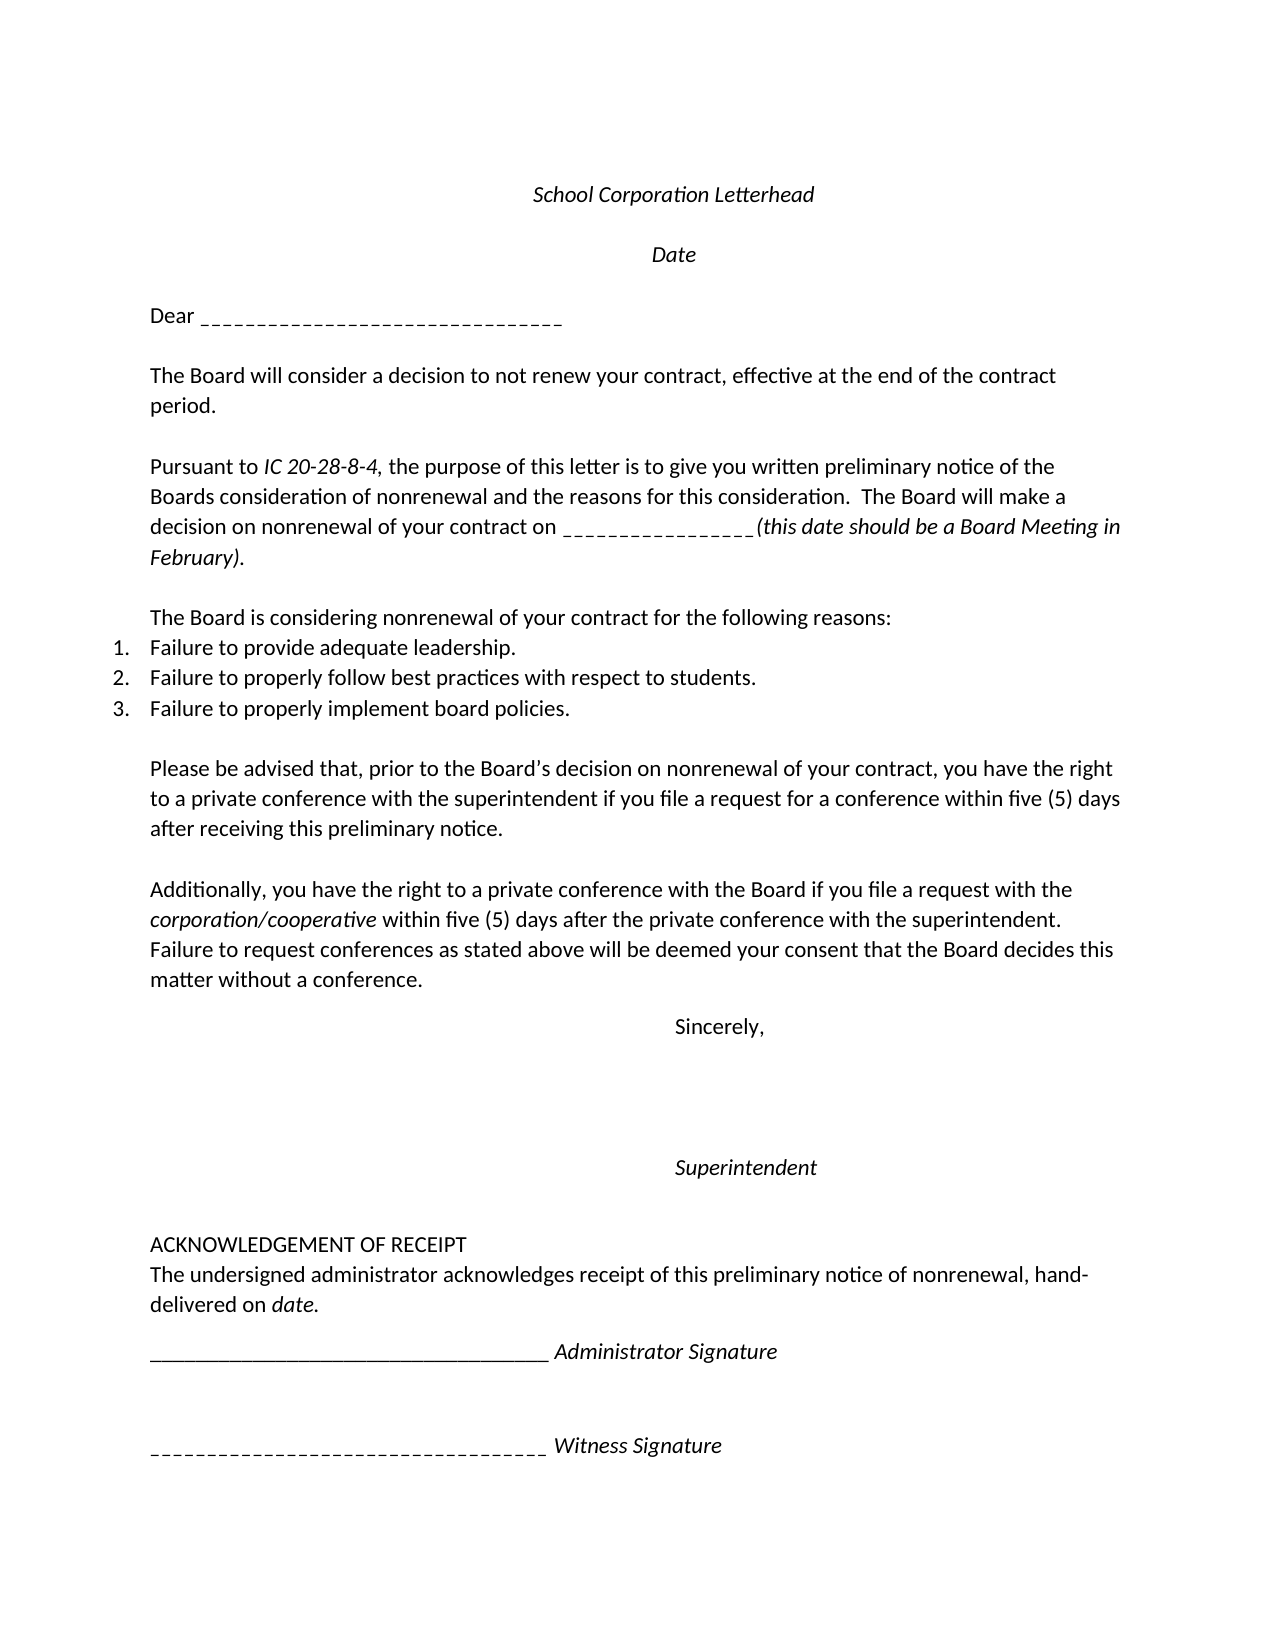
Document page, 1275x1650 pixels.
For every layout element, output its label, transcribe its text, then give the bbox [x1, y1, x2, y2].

text Superintendent [150, 1153, 1125, 1211]
list The Board is considering nonrenewal of your contract for the following reasons: [150, 603, 1125, 631]
list Failure to properly follow best practices with respect to students. [112, 663, 1125, 692]
list Please be advised that, prior to the Board’s decision on nonrenewal of your contract, you have the right to a private conference with the superintendent if you file a request for a conference within five (5) days after receiving this preliminary notice. [150, 754, 1125, 843]
list Dear ________________________________ [150, 301, 1125, 329]
text ___________________________________ Witness Signature [150, 1431, 1125, 1459]
list Pursuant to IC 20-28-8-4, the purpose of this letter is to give you written preliminary notice of the Boards consideration of nonrenewal and the reasons for this consideration. The Board will make a decision on nonrenewal of your contract on _________________(this date should be a Board Meeting in February). [150, 452, 1125, 571]
text ACKNOWLEDGEMENT OF RECEIPT The undersigned administrator acknowledges receipt of this preliminary notice of nonrenewal, hand-delivered on date. [150, 1230, 1125, 1319]
list Additionally, you have the right to a private conference with the Board if you file a request with the corporation/cooperative within five (5) days after the private conference with the superintendent. Failure to request conferences as stated above will be deemed your consent that the Board decides this matter without a conference. [150, 875, 1125, 994]
list Date [225, 241, 1125, 269]
list The Board will consider a decision to not renew your contract, effective at the end of the contract period. [150, 361, 1125, 420]
list School Corporation Letterhead [225, 180, 1125, 208]
list Failure to provide adequate leadership. [112, 633, 1125, 661]
text ___________________________________ Administrator Signature [150, 1337, 1125, 1366]
list Failure to properly implement board policies. [112, 694, 1125, 722]
text Sincerely, [150, 1012, 1125, 1041]
